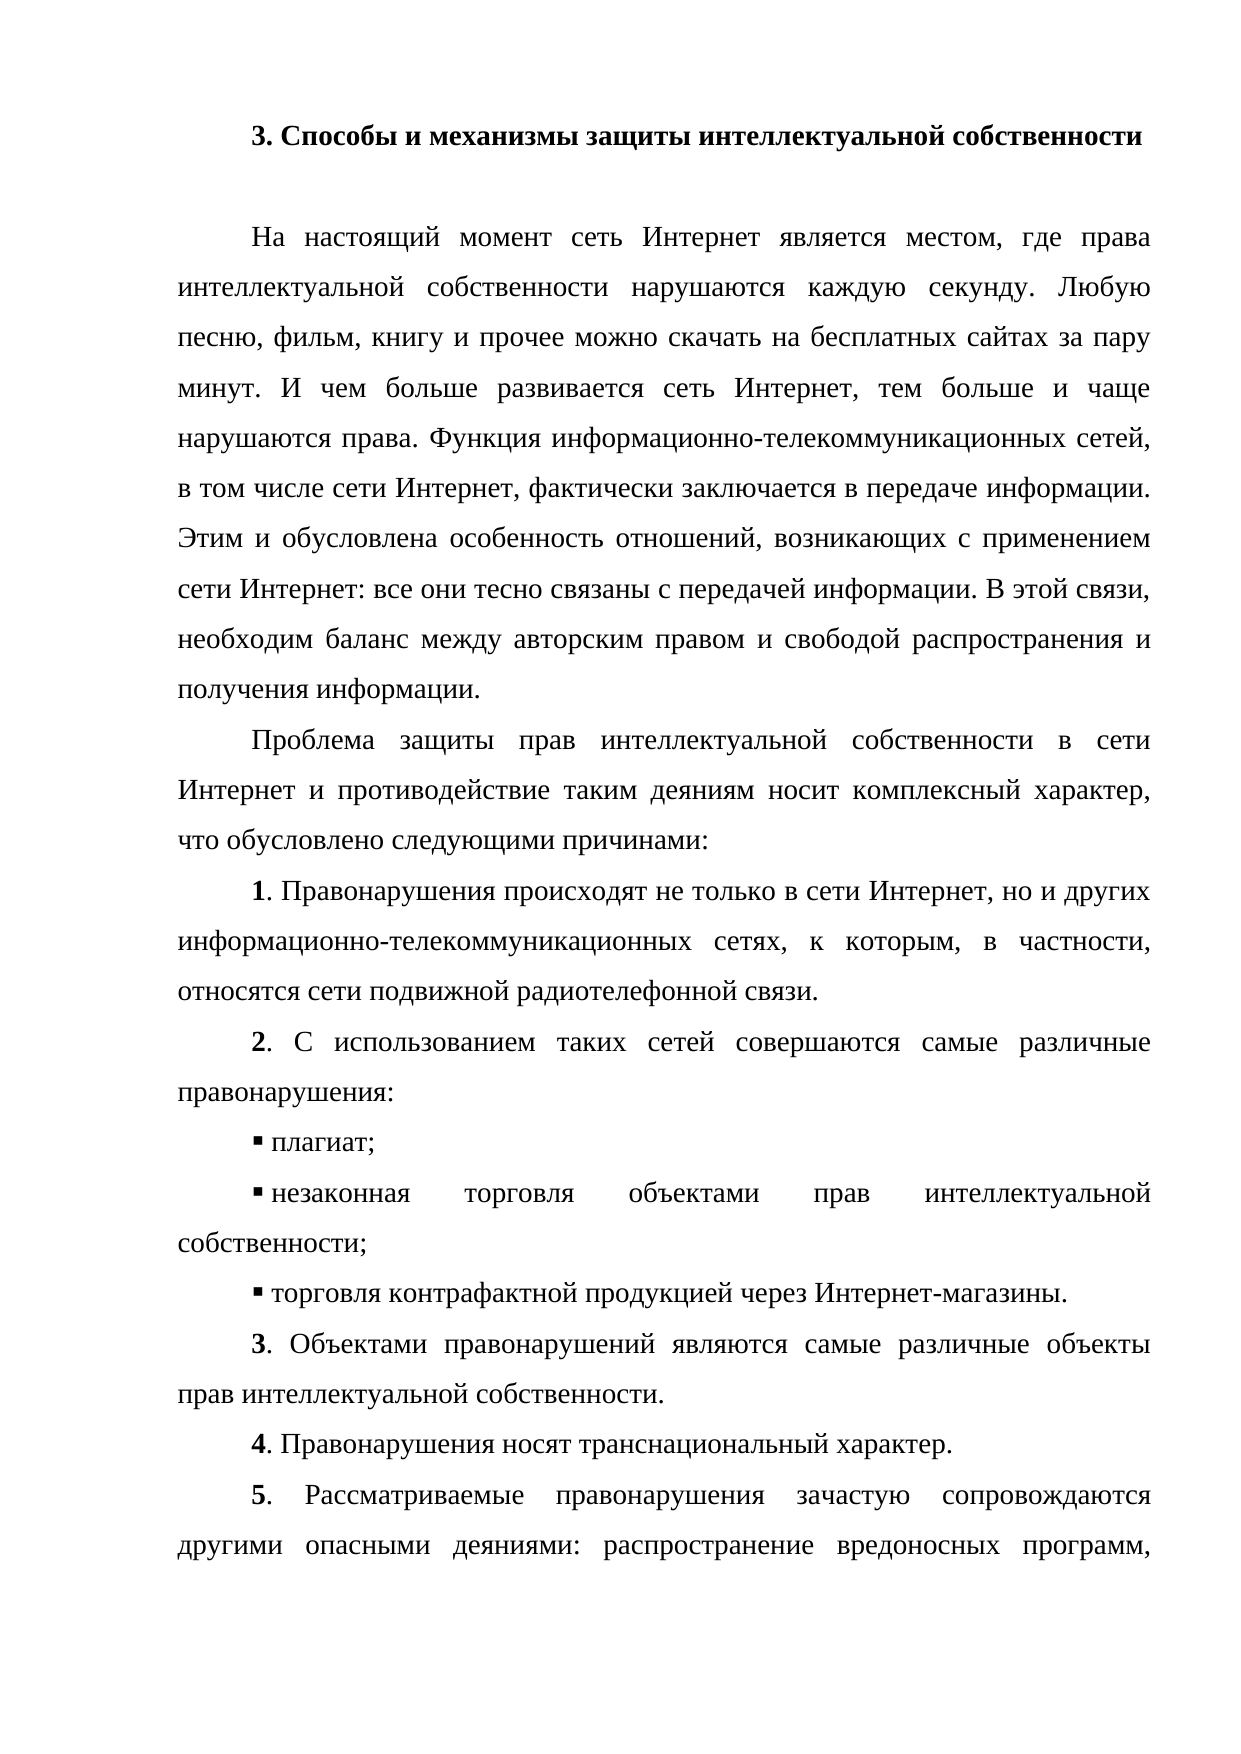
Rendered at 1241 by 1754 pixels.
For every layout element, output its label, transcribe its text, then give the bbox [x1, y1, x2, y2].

text 3. Объектами правонарушений являются самые различные объекты прав интеллектуальной собственности. [177, 1326, 1152, 1410]
text Проблема защиты прав интеллектуальной собственности в сети Интернет и противодействие таким деяниям носит комплексный характер, что обусловлено следующими причинами: [177, 722, 1152, 856]
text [177, 1477, 1152, 1561]
text 3. Способы и механизмы защиты интеллектуальной собственности [251, 118, 1152, 152]
text 2. С использованием таких сетей совершаются самые различные правонарушения: [177, 1024, 1152, 1108]
list торговля контрафактной продукцией через Интернет-магазины. [177, 1276, 1152, 1309]
list плагиат; [177, 1124, 1152, 1158]
text На настоящий момент сеть Интернет является местом, где права интеллектуальной собственности нарушаются каждую секунду. Любую песню, фильм, книгу и прочее можно скачать на бесплатных сайтах за пару минут. И чем больше развивается сеть Интернет, тем больше и чаще нарушаются права. Функция информационно-телекоммуникационных сетей, в том числе сети Интернет, фактически заключается в передаче информации. Этим и обусловлена особенность отношений, возникающих с применением сети Интернет: все они тесно связаны с передачей информации. В этой связи, необходим баланс между авторским правом и свободой распространения и получения информации. [177, 219, 1152, 705]
text 4. Правонарушения носят транснациональный характер. [177, 1427, 1152, 1460]
text 1. Правонарушения происходят не только в сети Интернет, но и других информационно-телекоммуникационных сетях, к которым, в частности, относятся сети подвижной радиотелефонной связи. [177, 873, 1152, 1007]
list незаконная торговля объектами прав интеллектуальной собственности; [177, 1175, 1152, 1259]
